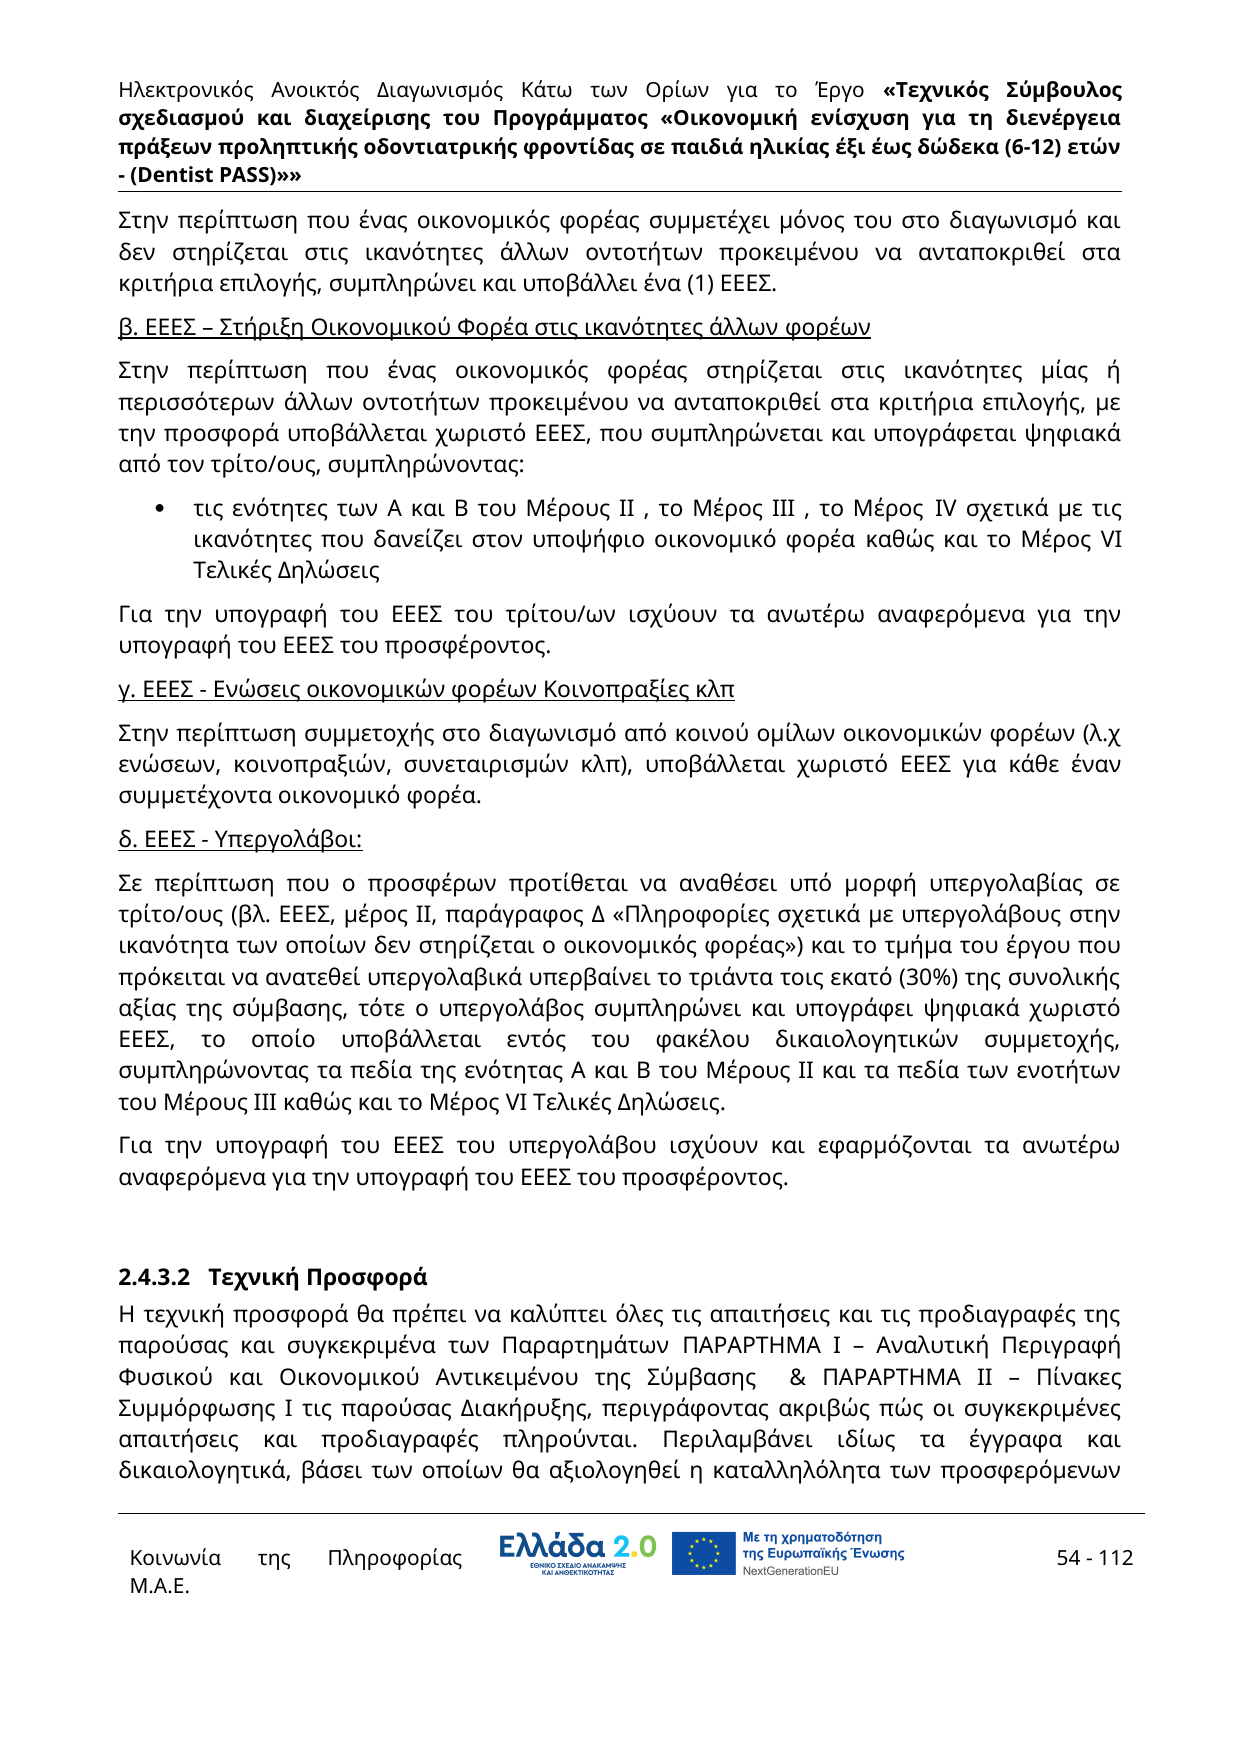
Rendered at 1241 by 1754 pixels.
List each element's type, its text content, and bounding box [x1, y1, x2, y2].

text γ. ΕΕΕΣ - Ενώσεις οικονομικών φορέων Κοινοπραξίες κλπ [118, 673, 1122, 704]
text Στην περίπτωση που ένας οικονομικός φορέας συμμετέχει μόνος του στο διαγωνισμό και δεν στηρίζεται στις ικανότητες άλλων οντοτήτων προκειμένου να ανταποκριθεί στα κριτήρια επιλογής, συμπληρώνει και υποβάλλει ένα (1) ΕΕΕΣ. [118, 204, 1122, 298]
text β. ΕΕΕΣ – Στήριξη Οικονομικού Φορέα στις ικανότητες άλλων φορέων [118, 311, 1122, 342]
text Για την υπογραφή του ΕΕΕΣ του τρίτου/ων ισχύουν τα ανωτέρω αναφερόμενα για την υπογραφή του ΕΕΕΣ του προσφέροντος. [118, 598, 1122, 661]
subtitle Τεχνική Προσφορά [118, 1261, 1122, 1292]
text δ. ΕΕΕΣ - Υπεργολάβοι: [118, 823, 1122, 854]
list τις ενότητες των Α και Β του Μέρους ΙΙ , το Μέρος ΙΙΙ , το Μέρος IV σχετικά με τις ικανότητες που δανείζει στον υποψήφιο οικονομικό φορέα καθώς και το Μέρος VI Τελικές Δηλώσεις [156, 492, 1122, 586]
text Στην περίπτωση συμμετοχής στο διαγωνισμό από κοινού ομίλων οικονομικών φορέων (λ.χ ενώσεων, κοινοπραξιών, συνεταιρισμών κλπ), υποβάλλεται χωριστό ΕΕΕΣ για κάθε έναν συμμετέχοντα οικονομικό φορέα. [118, 717, 1122, 811]
picture [484, 1516, 919, 1591]
text Σε περίπτωση που ο προσφέρων προτίθεται να αναθέσει υπό μορφή υπεργολαβίας σε τρίτο/ους (βλ. ΕΕΕΣ, μέρος ΙΙ, παράγραφος Δ «Πληροφορίες σχετικά με υπεργολάβους στην ικανότητα των οποίων δεν στηρίζεται ο οικονομικός φορέας») και το τμήμα του έργου που πρόκειται να ανατεθεί υπεργολαβικά υπερβαίνει το τριάντα τοις εκατό (30%) της συνολικής αξίας της σύμβασης, τότε ο υπεργολάβος συμπληρώνει και υπογράφει ψηφιακά χωριστό ΕΕΕΣ, το οποίο υποβάλλεται εντός του φακέλου δικαιολογητικών συμμετοχής, συμπληρώνοντας τα πεδία της ενότητας Α και Β του Μέρους ΙΙ και τα πεδία των ενοτήτων του Μέρους ΙΙΙ καθώς και το Μέρος VI Τελικές Δηλώσεις. [118, 867, 1122, 1117]
text Για την υπογραφή του ΕΕΕΣ του υπεργολάβου ισχύουν και εφαρμόζονται τα ανωτέρω αναφερόμενα για την υπογραφή του ΕΕΕΣ του προσφέροντος. [118, 1129, 1122, 1192]
text Στην περίπτωση που ένας οικονομικός φορέας στηρίζεται στις ικανότητες μίας ή περισσότερων άλλων οντοτήτων προκειμένου να ανταποκριθεί στα κριτήρια επιλογής, με την προσφορά υποβάλλεται χωριστό ΕΕΕΣ, που συμπληρώνεται και υπογράφεται ψηφιακά από τον τρίτο/ους, συμπληρώνοντας: [118, 354, 1122, 479]
